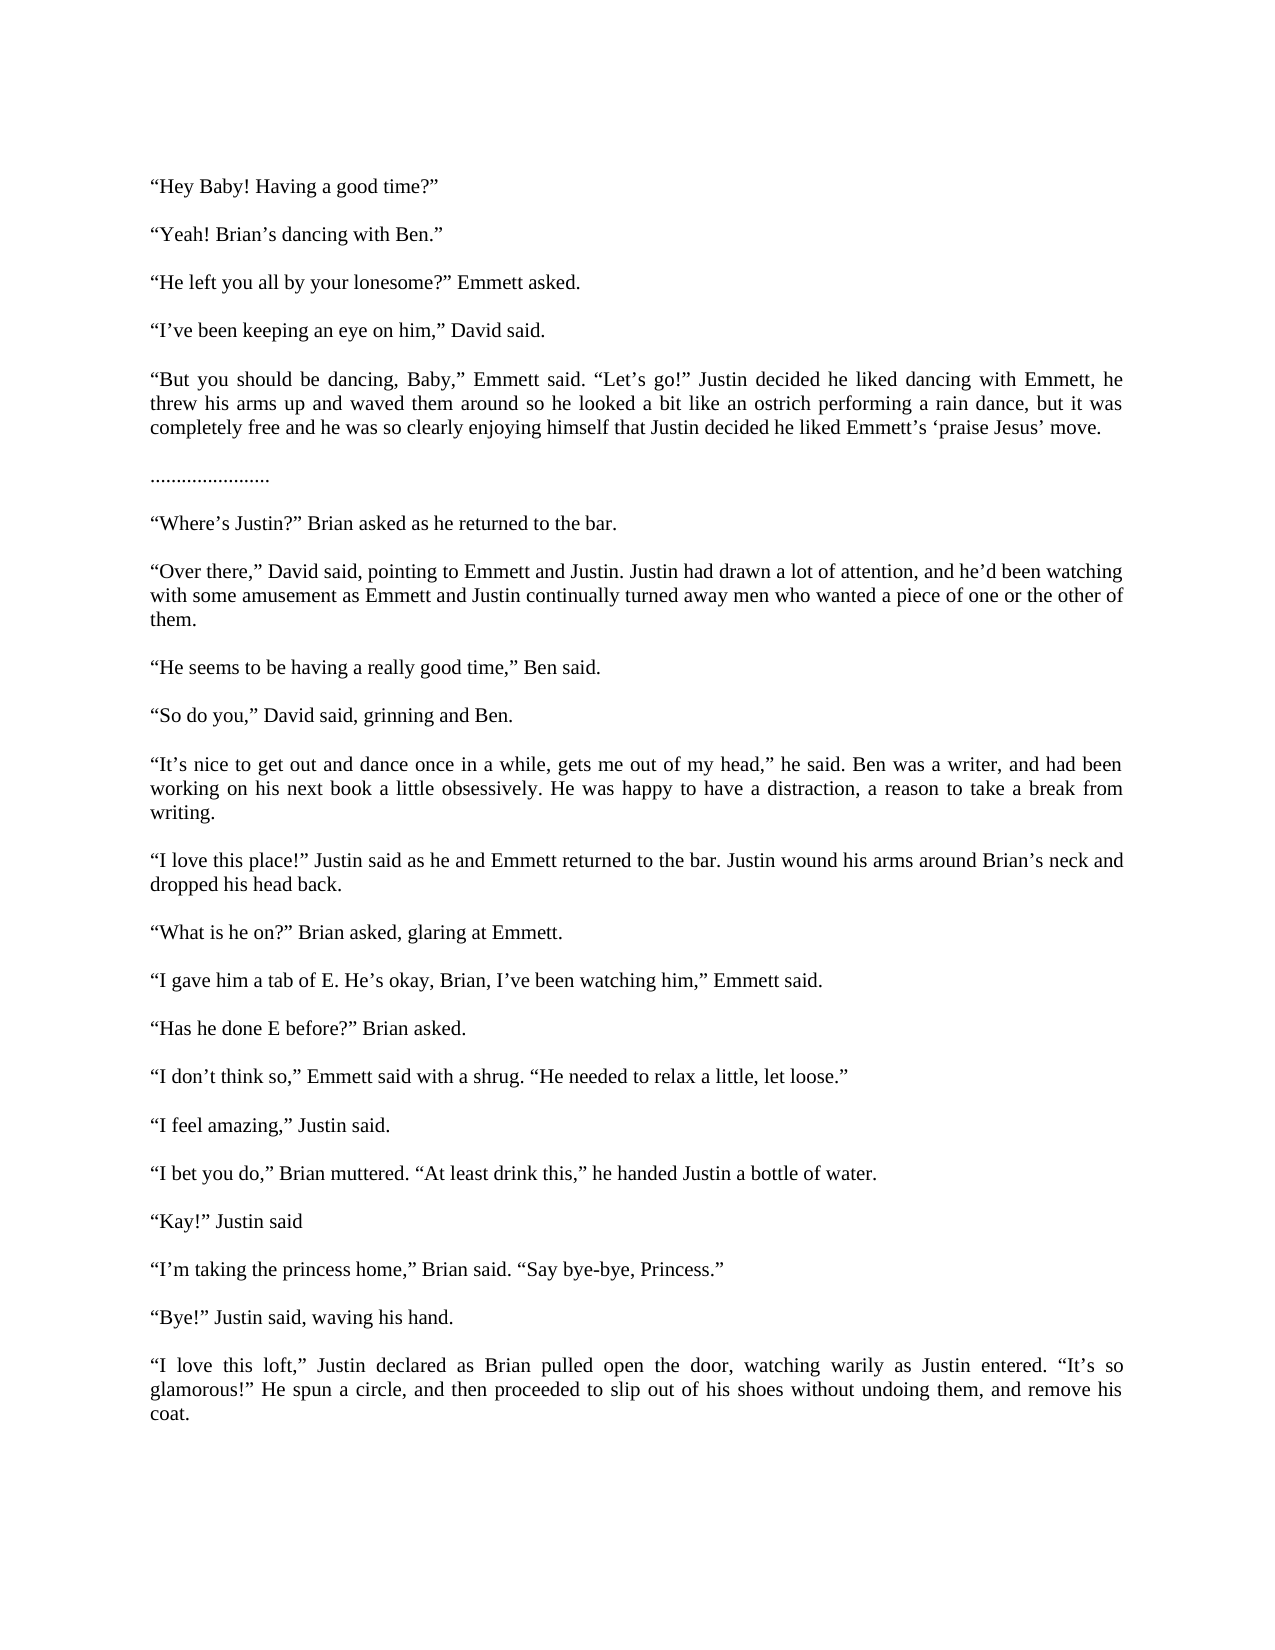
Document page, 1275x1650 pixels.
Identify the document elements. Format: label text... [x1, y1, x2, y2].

text “Yeah! Brian’s dancing with Ben.” [150, 222, 1125, 246]
text “I’m taking the princess home,” Brian said. “Say bye-bye, Princess.” [150, 1257, 1125, 1281]
text “I gave him a tab of E. He’s okay, Brian, I’ve been watching him,” Emmett said. [150, 968, 1125, 992]
text “Where’s Justin?” Brian asked as he returned to the bar. [150, 511, 1125, 535]
text “Has he done E before?” Brian asked. [150, 1016, 1125, 1040]
text “Kay!” Justin said [150, 1209, 1125, 1233]
text “I feel amazing,” Justin said. [150, 1112, 1125, 1137]
text “But you should be dancing, Baby,” Emmett said. “Let’s go!” Justin decided he liked dancing with Emmett, he threw his arms up and waved them around so he looked a bit like an ostrich performing a rain dance, but it was completely free and he was so clearly enjoying himself that Justin decided he liked Emmett’s ‘praise Jesus’ move. [150, 367, 1125, 439]
text “Hey Baby! Having a good time?” [150, 174, 1125, 198]
text “What is he on?” Brian asked, glaring at Emmett. [150, 920, 1125, 944]
text “He left you all by your lonesome?” Emmett asked. [150, 270, 1125, 294]
text “Bye!” Justin said, waving his hand. [150, 1305, 1125, 1329]
text “I bet you do,” Brian muttered. “At least drink this,” he handed Justin a bottle of water. [150, 1161, 1125, 1185]
text “I love this loft,” Justin declared as Brian pulled open the door, watching warily as Justin entered. “It’s so glamorous!” He spun a circle, and then proceeded to slip out of his shoes without undoing them, and remove his coat. [150, 1353, 1125, 1425]
text “I’ve been keeping an eye on him,” David said. [150, 318, 1125, 342]
text “It’s nice to get out and dance once in a while, gets me out of my head,” he said. Ben was a writer, and had been working on his next book a little obsessively. He was happy to have a distraction, a reason to take a break from writing. [150, 752, 1125, 824]
text “He seems to be having a really good time,” Ben said. [150, 655, 1125, 679]
text “I don’t think so,” Emmett said with a shrug. “He needed to relax a little, let loose.” [150, 1064, 1125, 1088]
text ....................... [150, 463, 1125, 487]
text “I love this place!” Justin said as he and Emmett returned to the bar. Justin wound his arms around Brian’s neck and dropped his head back. [150, 848, 1125, 896]
text “Over there,” David said, pointing to Emmett and Justin. Justin had drawn a lot of attention, and he’d been watching with some amusement as Emmett and Justin continually turned away men who wanted a piece of one or the other of them. [150, 559, 1125, 631]
text “So do you,” David said, grinning and Ben. [150, 703, 1125, 727]
